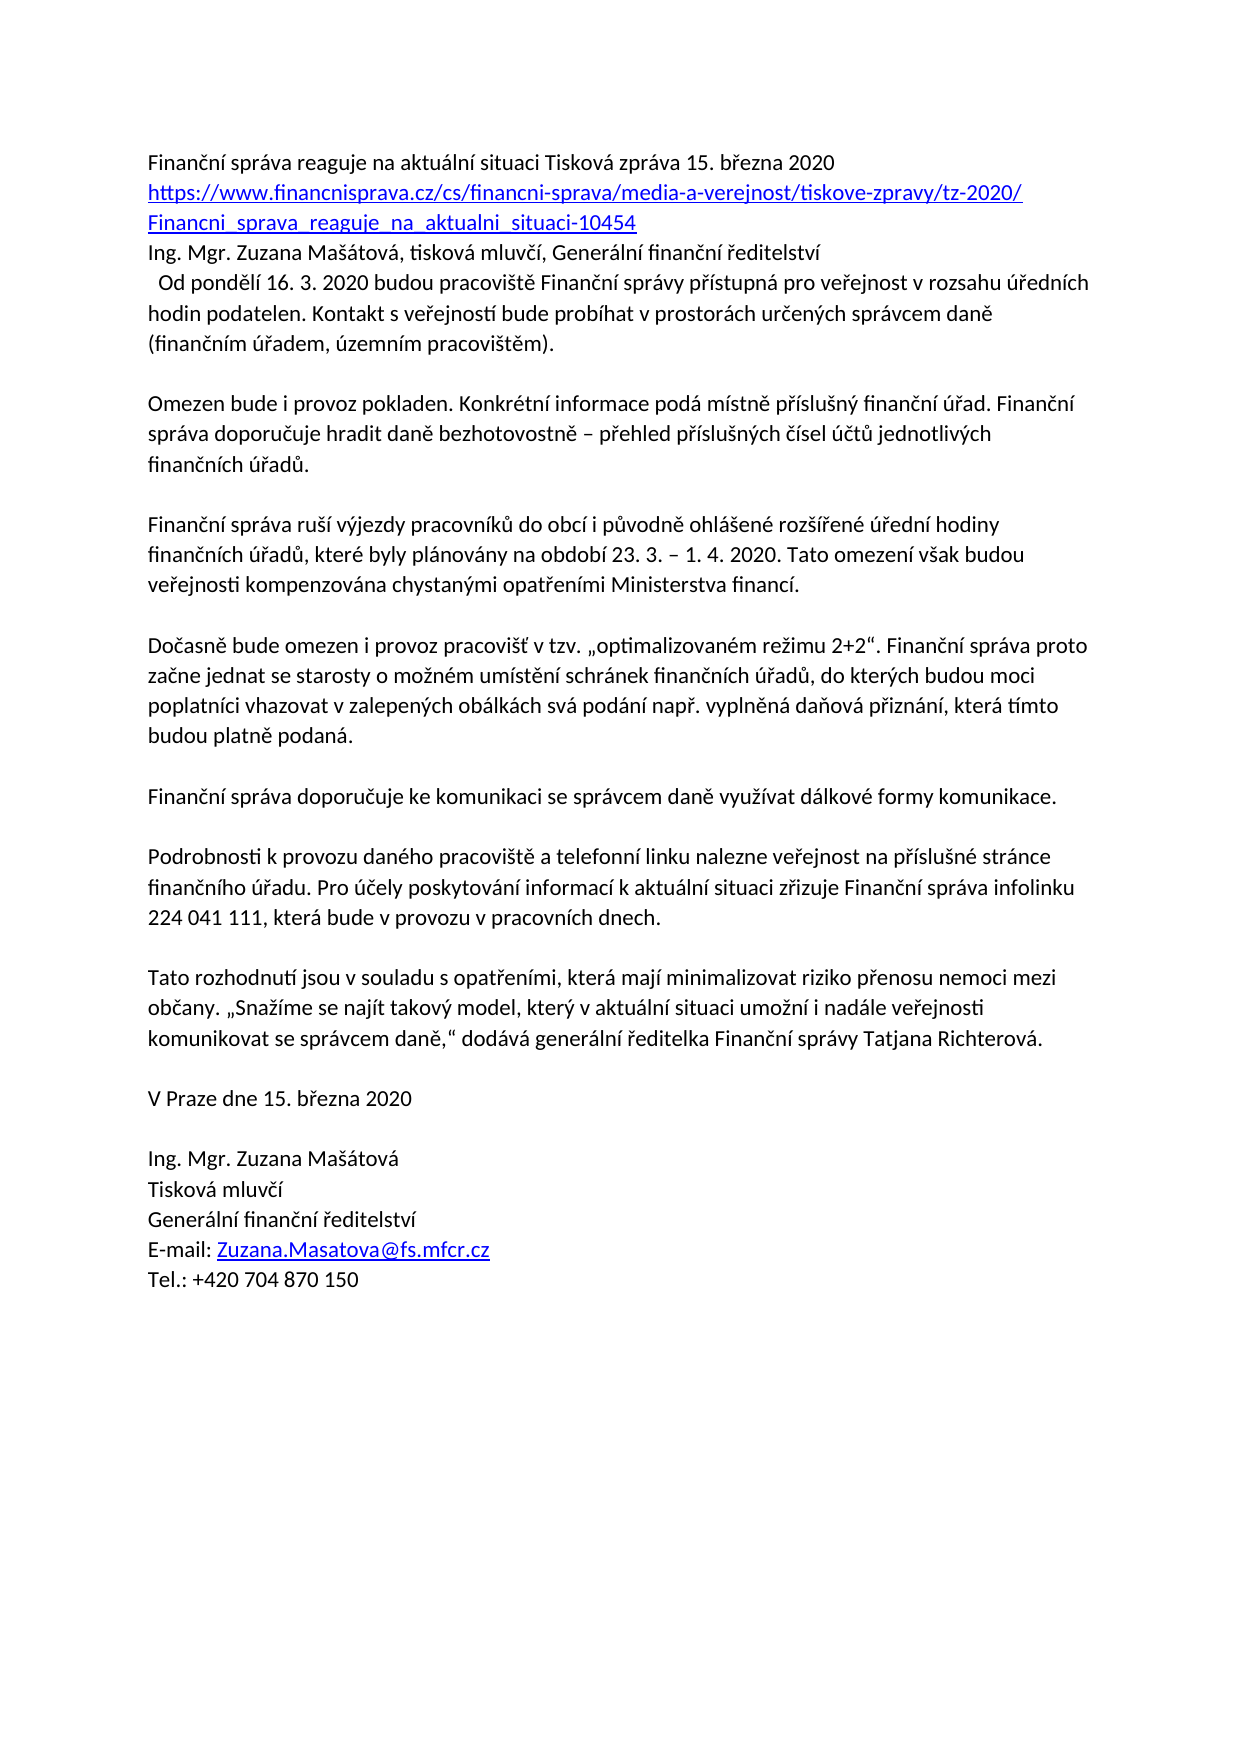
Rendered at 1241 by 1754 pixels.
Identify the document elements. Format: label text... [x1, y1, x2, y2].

text Finanční správa reaguje na aktuální situaci Tisková zpráva 15. března 2020 https://www.financnisprava.cz/cs/financni-sprava/media-a-verejnost/tiskove-zpravy/tz-2020/Financni_sprava_reaguje_na_aktualni_situaci-10454 Ing. Mgr. Zuzana Mašátová, tisková mluvčí, Generální finanční ředitelství Od pondělí 16. 3. 2020 budou pracoviště Finanční správy přístupná pro veřejnost v rozsahu úředních hodin podatelen. Kontakt s veřejností bude probíhat v prostorách určených správcem daně (finančním úřadem, územním pracovištěm). Omezen bude i provoz pokladen. Konkrétní informace podá místně příslušný finanční úřad. Finanční správa doporučuje hradit daně bezhotovostně – přehled příslušných čísel účtů jednotlivých finančních úřadů. Finanční správa ruší výjezdy pracovníků do obcí i původně ohlášené rozšířené úřední hodiny finančních úřadů, které byly plánovány na období 23. 3. – 1. 4. 2020. Tato omezení však budou veřejnosti kompenzována chystanými opatřeními Ministerstva financí. Dočasně bude omezen i provoz pracovišť v tzv. „optimalizovaném režimu 2+2“. Finanční správa proto začne jednat se starosty o možném umístění schránek finančních úřadů, do kterých budou moci poplatníci vhazovat v zalepených obálkách svá podání např. vyplněná daňová přiznání, která tímto budou platně podaná. Finanční správa doporučuje ke komunikaci se správcem daně využívat dálkové formy komunikace. Podrobnosti k provozu daného pracoviště a telefonní linku nalezne veřejnost na příslušné stránce finančního úřadu. Pro účely poskytování informací k aktuální situaci zřizuje Finanční správa infolinku 224 041 111, která bude v provozu v pracovních dnech. Tato rozhodnutí jsou v souladu s opatřeními, která mají minimalizovat riziko přenosu nemoci mezi občany. „Snažíme se najít takový model, který v aktuální situaci umožní i nadále veřejnosti komunikovat se správcem daně,“ dodává generální ředitelka Finanční správy Tatjana Richterová. V Praze dne 15. března 2020 Ing. Mgr. Zuzana Mašátová Tisková mluvčí Generální finanční ředitelství E-mail: Zuzana.Masatova@fs.mfcr.cz Tel.: +420 704 870 150 [148, 148, 1093, 1293]
